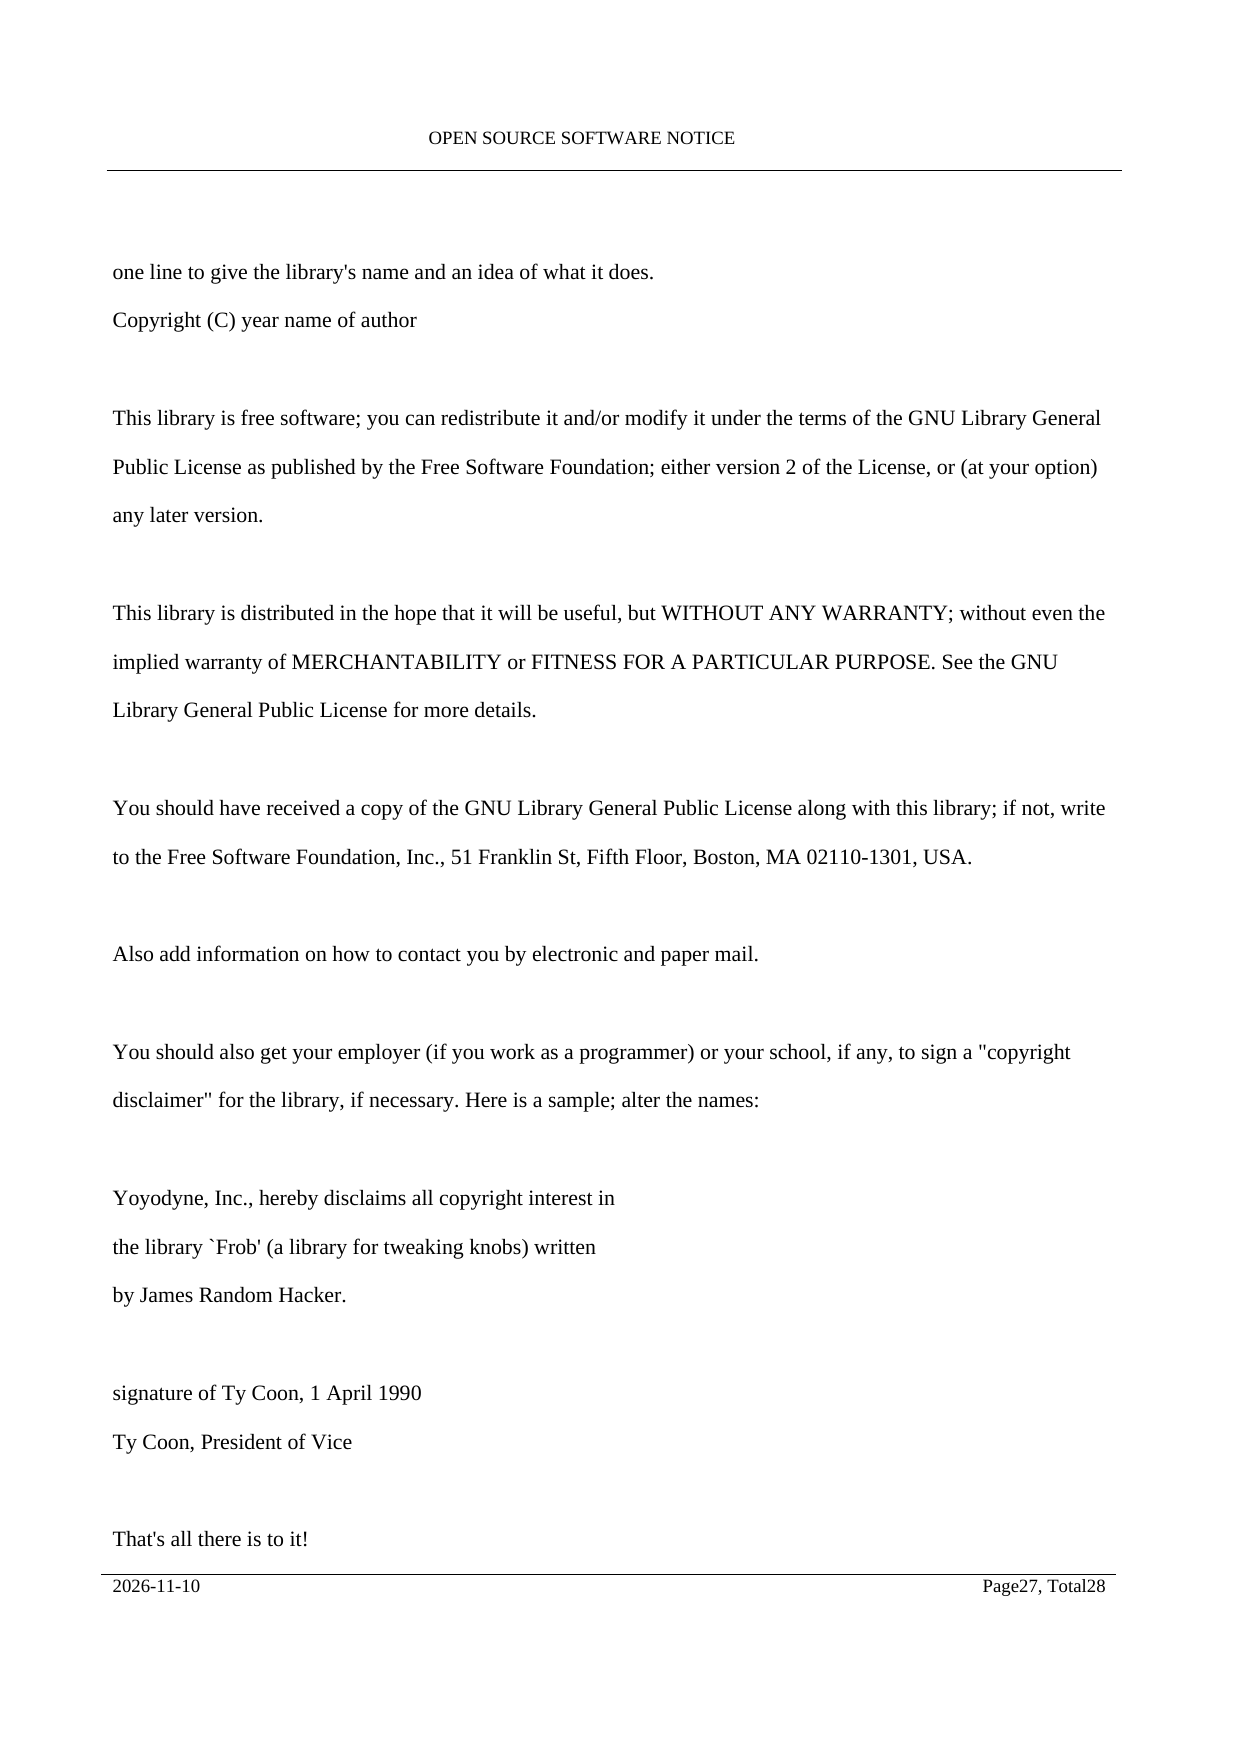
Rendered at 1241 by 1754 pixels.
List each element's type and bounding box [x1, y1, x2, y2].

text [112, 206, 1128, 1555]
